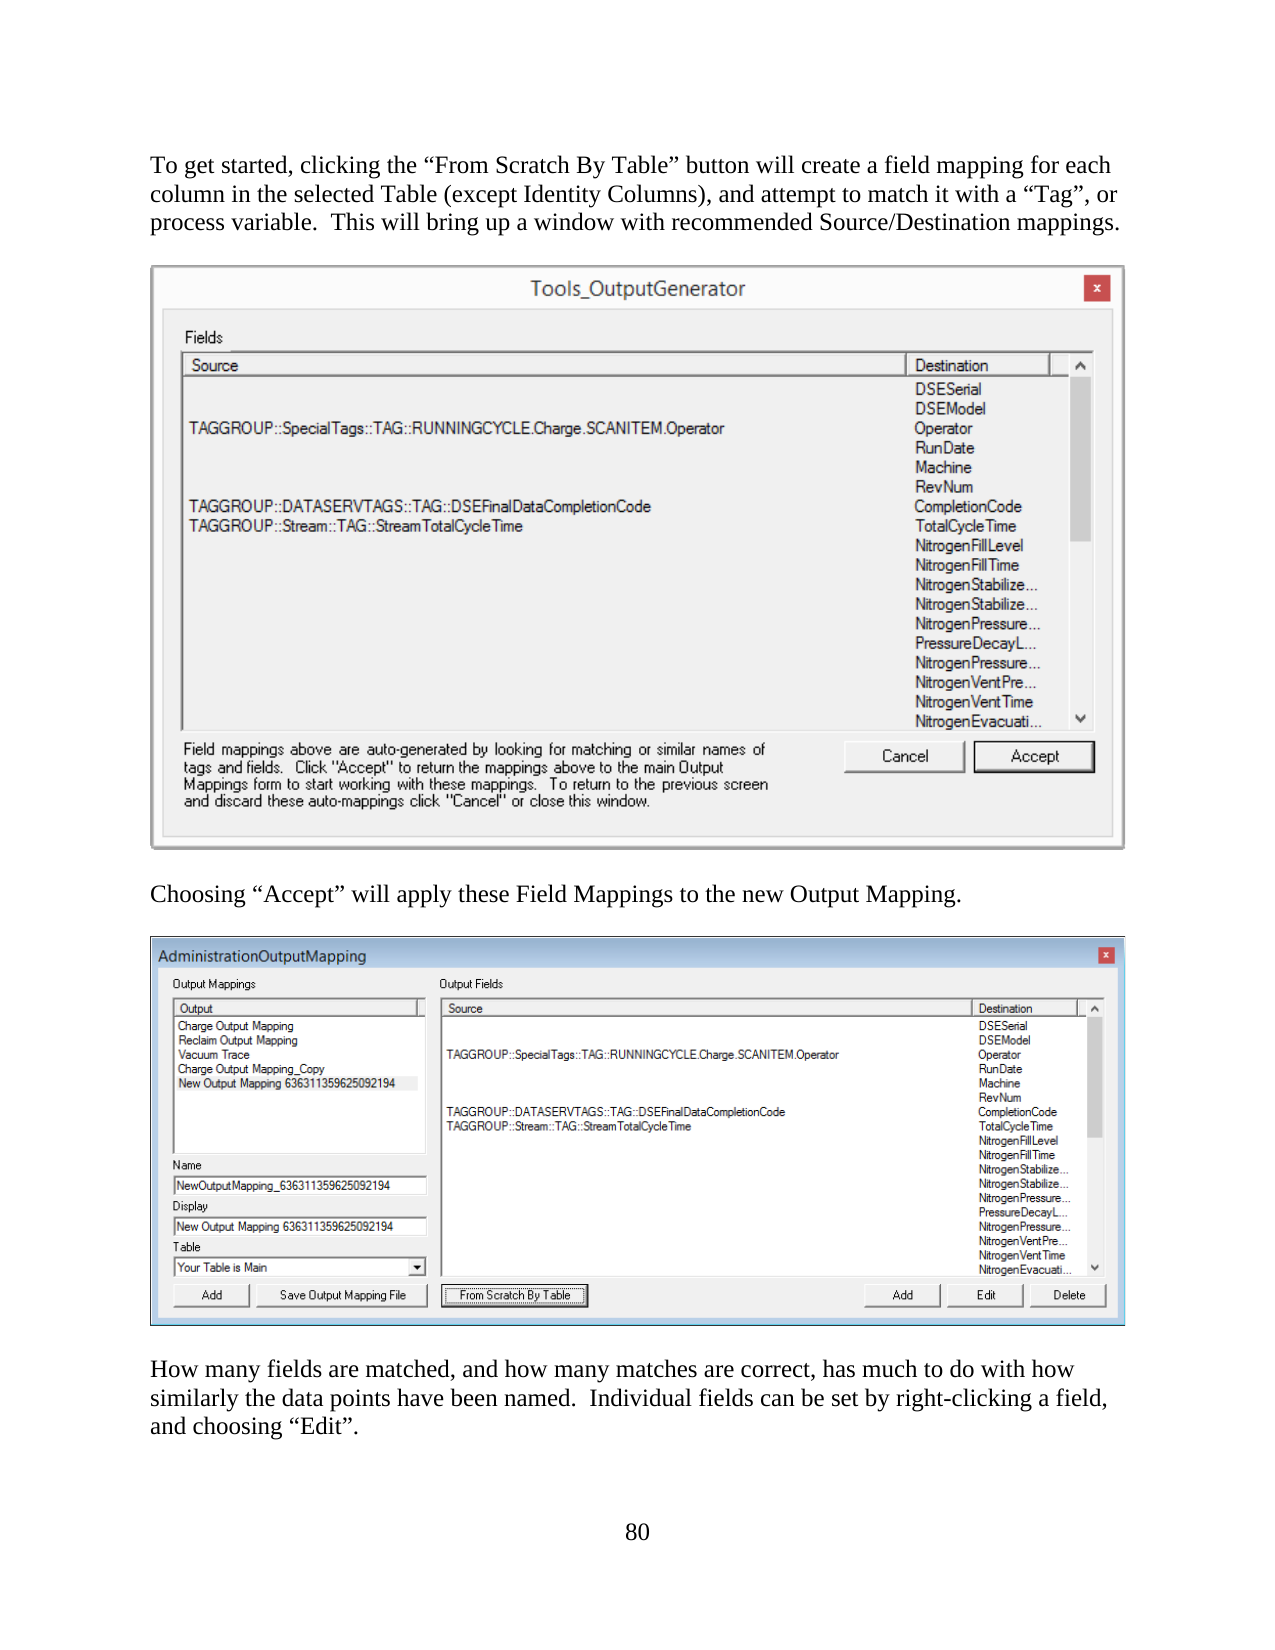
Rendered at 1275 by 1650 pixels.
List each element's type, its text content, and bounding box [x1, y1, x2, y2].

picture [150, 936, 1125, 1326]
text To get started, clicking the “From Scratch By Table” button will create a field mapping for each column in the selected Table (except Identity Columns), and attempt to match it with a “Tag”, or process variable. This will bring up a window with recommended Source/Destination mappings. [150, 150, 1125, 236]
text How many fields are matched, and how many matches are correct, has much to do with how similarly the data points have been named. Individual fields can be set by right-clicking a field, and choosing “Edit”. [150, 1354, 1125, 1440]
text Choosing “Accept” will apply these Field Mappings to the new Output Mapping. [150, 879, 1125, 907]
picture [150, 265, 1125, 850]
